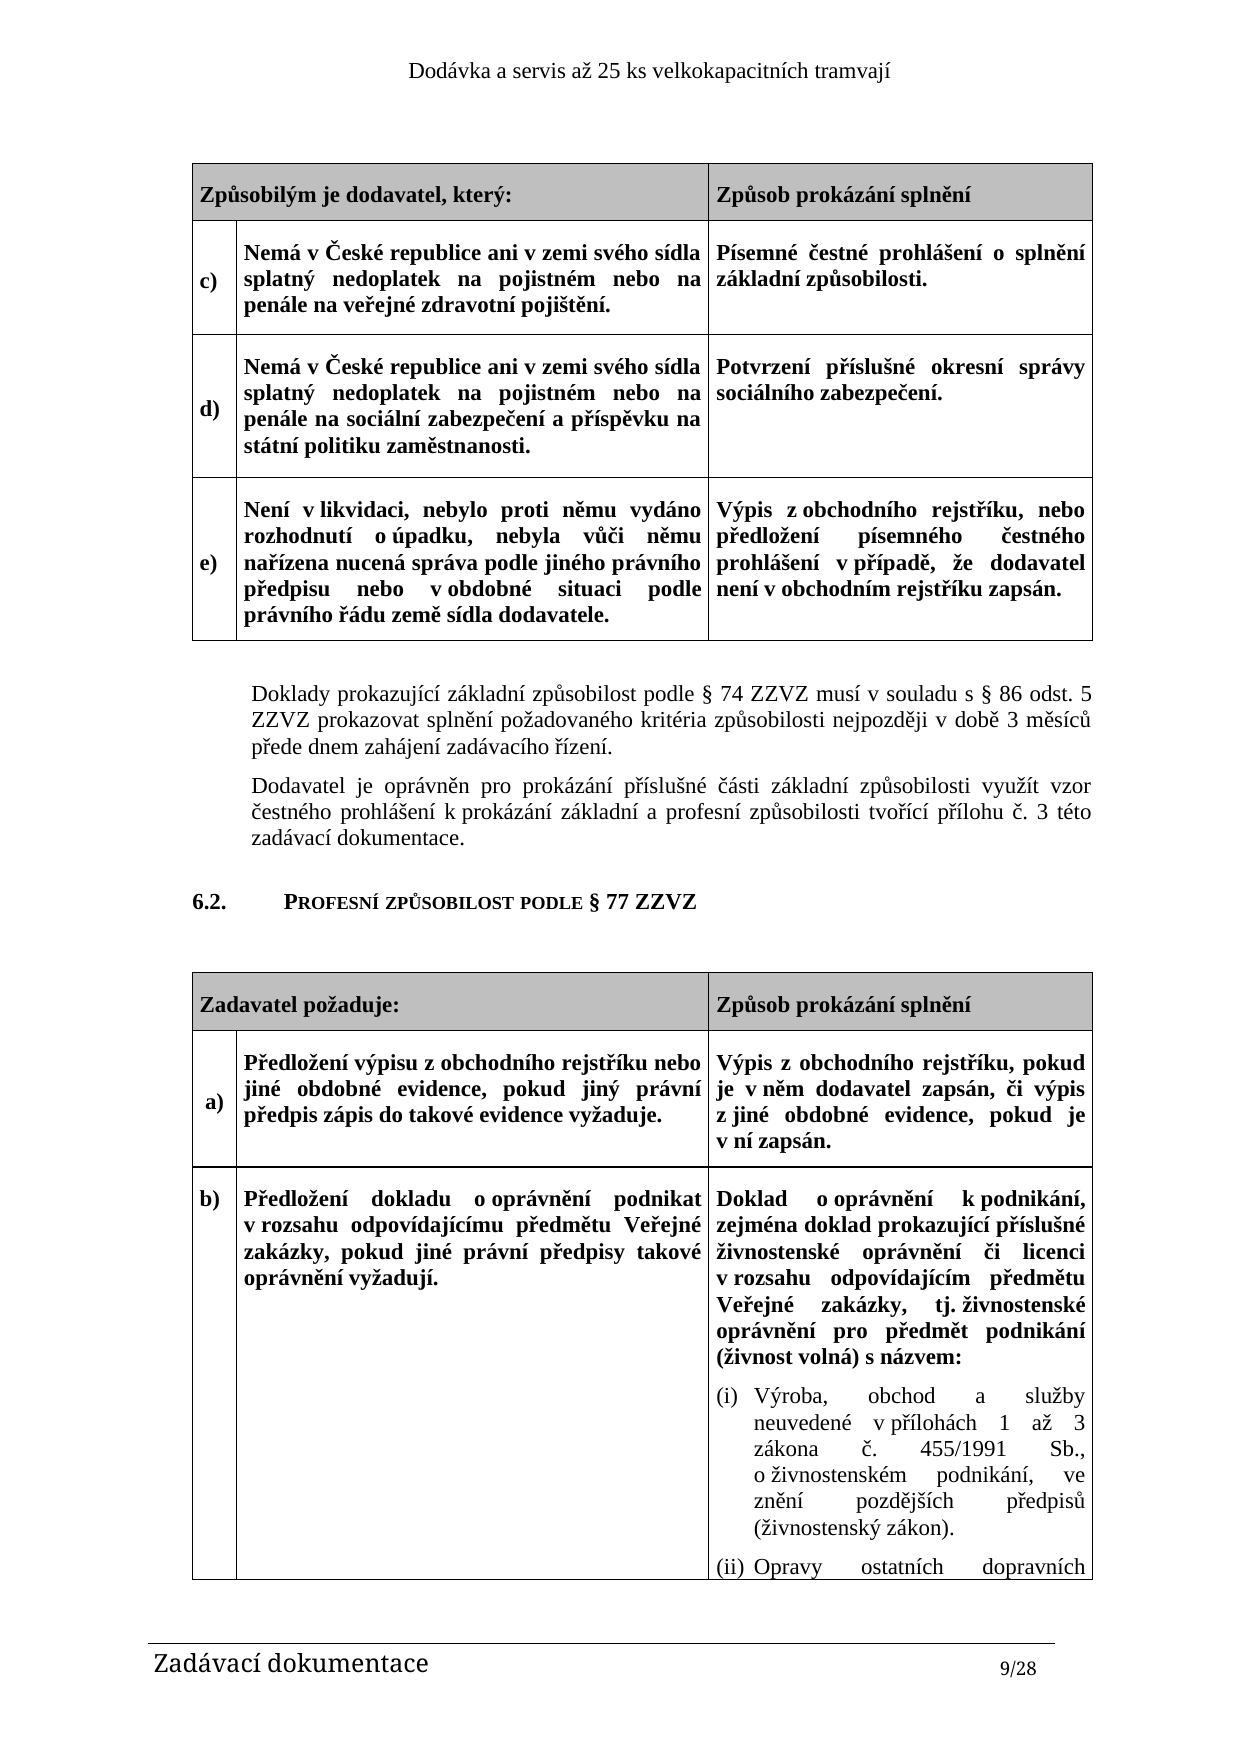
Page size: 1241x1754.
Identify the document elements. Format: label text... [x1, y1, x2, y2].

table_cell Není v likvidaci, nebylo proti němu vydáno rozhodnutí o úpadku, nebyla vůči němu nařízena nucená správa podle jiného právního předpisu nebo v obdobné situaci podle právního řádu země sídla dodavatele. [237, 478, 708, 640]
table_header Způsobilým je dodavatel, který: [193, 164, 708, 220]
table_cell Předložení výpisu z obchodního rejstříku nebo jiné obdobné evidence, pokud jiný právní předpis zápis do takové evidence vyžaduje. [237, 1031, 708, 1166]
table_cell Výpis z obchodního rejstříku, nebo předložení písemného čestného prohlášení v případě, že dodavatel není v obchodním rejstříku zapsán. [709, 478, 1092, 640]
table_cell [709, 1168, 1092, 1579]
table_cell a) [193, 1031, 236, 1166]
table_cell d) [193, 335, 236, 477]
text Dodavatel je oprávněn pro prokázání příslušné části základní způsobilosti využít vzor čestného prohlášení k prokázání základní a profesní způsobilosti tvořící přílohu č. 3 této zadávací dokumentace. [251, 772, 1092, 851]
table_cell Potvrzení příslušné okresní správy sociálního zabezpečení. [709, 335, 1092, 477]
table_cell Nemá v České republice ani v zemi svého sídla splatný nedoplatek na pojistném nebo na penále na veřejné zdravotní pojištění. [237, 221, 708, 334]
table_cell c) [193, 221, 236, 334]
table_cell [237, 1168, 708, 1579]
table_cell Písemné čestné prohlášení o splnění základní způsobilosti. [709, 221, 1092, 334]
table_cell Nemá v České republice ani v zemi svého sídla splatný nedoplatek na pojistném nebo na penále na sociální zabezpečení a příspěvku na státní politiku zaměstnanosti. [237, 335, 708, 477]
table_cell Výpis z obchodního rejstříku, pokud je v něm dodavatel zapsán, či výpis z jiné obdobné evidence, pokud je v ní zapsán. [709, 1031, 1092, 1166]
table_header Způsob prokázání splnění [709, 973, 1092, 1030]
table_header Způsob prokázání splnění [709, 164, 1092, 220]
subtitle Profesní způsobilost podle § 77 ZZVZ [192, 888, 1092, 914]
table_cell e) [193, 478, 236, 640]
text Doklady prokazující základní způsobilost podle § 74 ZZVZ musí v souladu s § 86 odst. 5 ZZVZ prokazovat splnění požadovaného kritéria způsobilosti nejpozději v době 3 měsíců přede dnem zahájení zadávacího řízení. [251, 680, 1092, 759]
table_header Zadavatel požaduje: [193, 973, 708, 1030]
table_cell b) [193, 1168, 236, 1579]
